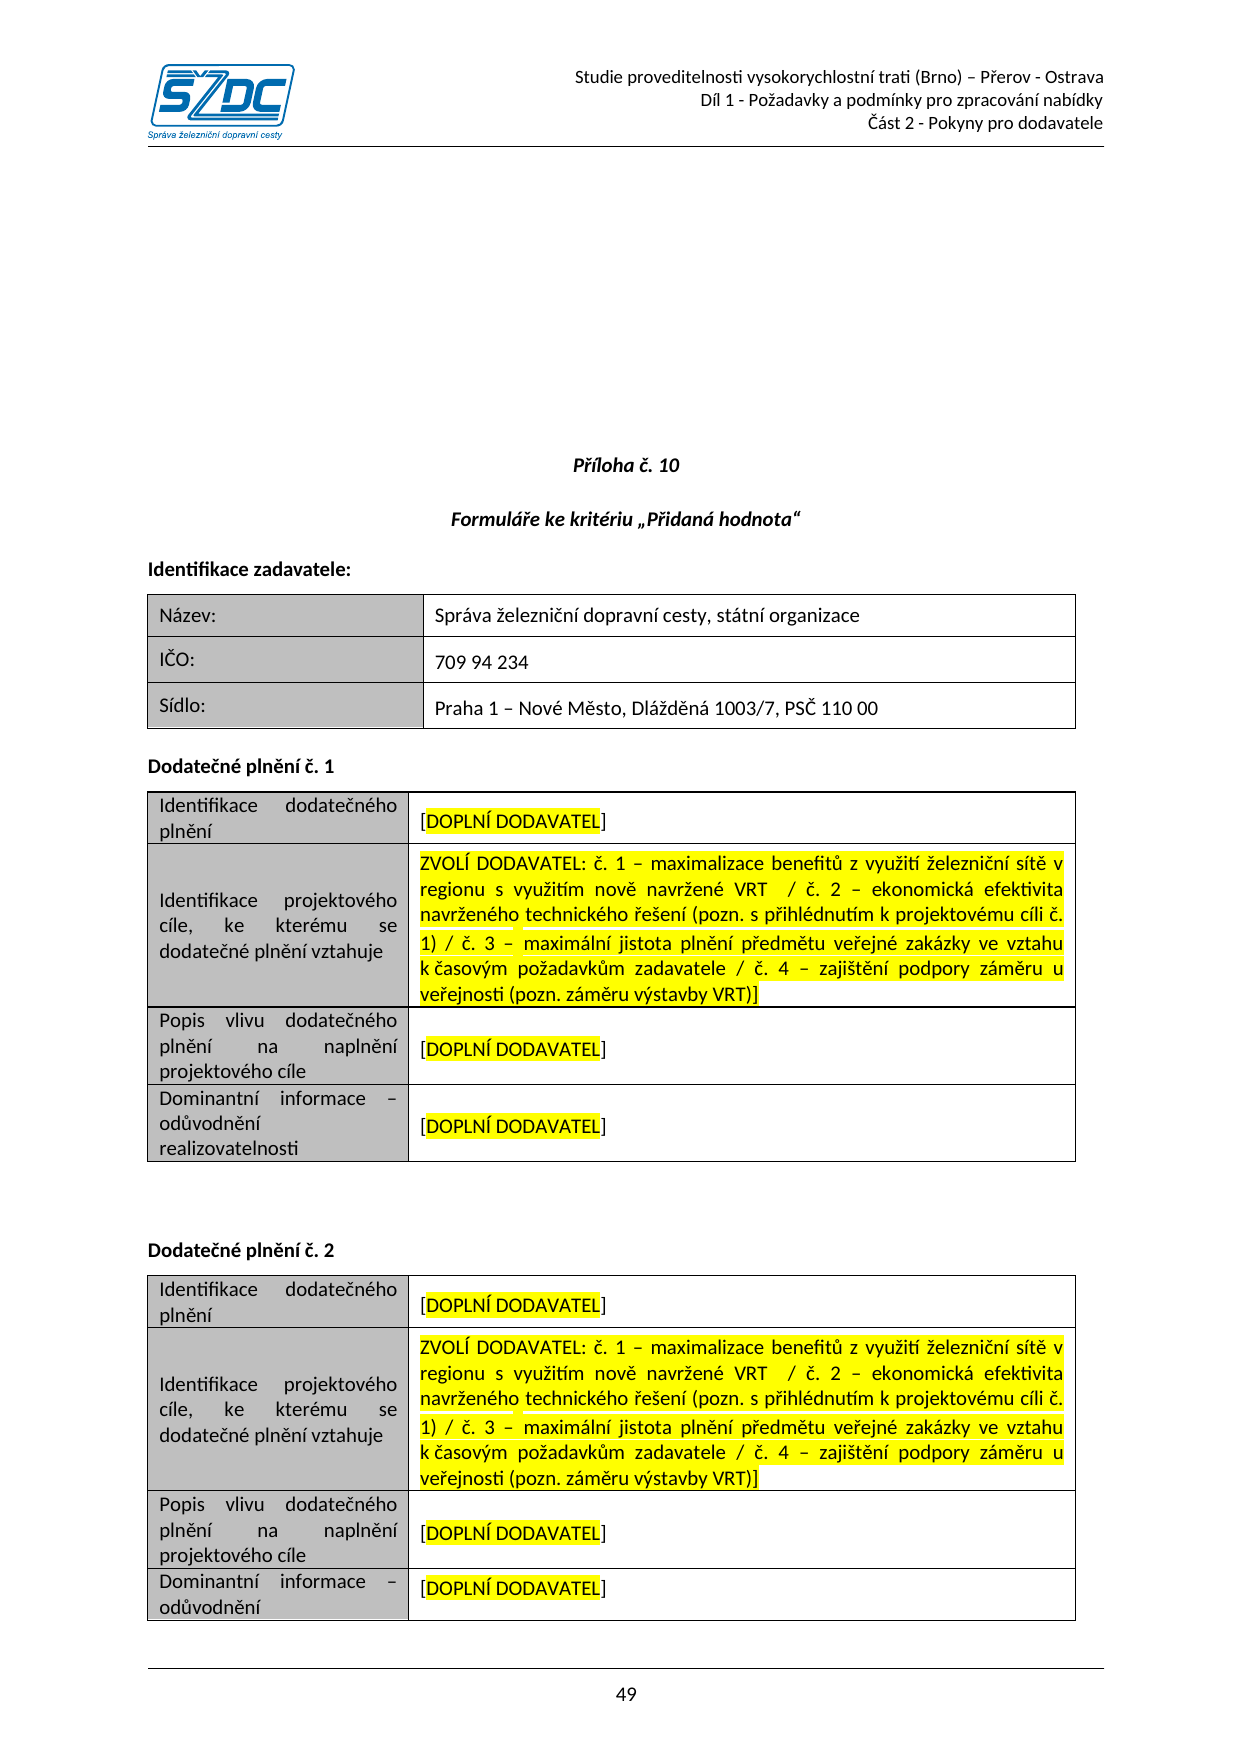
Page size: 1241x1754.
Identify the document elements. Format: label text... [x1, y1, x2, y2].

table_header [DOPLNÍ DODAVATEL] [409, 793, 1075, 843]
text Dodatečné plnění č. 1 [148, 753, 1104, 779]
text Identifikace zadavatele: [148, 556, 1104, 582]
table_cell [148, 1328, 408, 1490]
text Dodatečné plnění č. 2 [148, 1237, 1104, 1263]
table_cell Praha 1 – Nové Město, Dlážděná 1003/7, PSČ 110 00 [424, 683, 1075, 727]
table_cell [148, 1569, 408, 1619]
table_cell Popis vlivu dodatečného plnění na naplnění projektového cíle [148, 1491, 408, 1568]
table_header [DOPLNÍ DODAVATEL] [409, 1276, 1075, 1327]
table_header Správa železniční dopravní cesty, státní organizace [424, 595, 1075, 636]
table_cell 709 94 234 [424, 637, 1075, 682]
table_cell Sídlo: [148, 683, 423, 727]
table_cell Popis vlivu dodatečného plnění na naplnění projektového cíle [148, 1008, 408, 1084]
text Formuláře ke kritériu „Přidaná hodnota“ [148, 506, 1104, 531]
table_cell Identifikace projektového cíle, ke kterému se dodatečné plnění vztahuje [148, 844, 408, 1006]
table_cell [DOPLNÍ DODAVATEL] [409, 1008, 1075, 1084]
table_cell [DOPLNÍ DODAVATEL] [409, 1569, 1075, 1619]
table_header Identifikace dodatečného plnění [148, 793, 408, 843]
table_cell Dominantní informace – odůvodnění realizovatelnosti [148, 1085, 408, 1161]
table_header Název: [148, 595, 423, 636]
table_cell [DOPLNÍ DODAVATEL] [409, 1085, 1075, 1161]
table_header Identifikace dodatečného plnění [148, 1276, 408, 1327]
text Příloha č. 10 [148, 452, 1104, 478]
table_cell IČO: [148, 637, 423, 682]
table_cell [DOPLNÍ DODAVATEL] [409, 1491, 1075, 1568]
